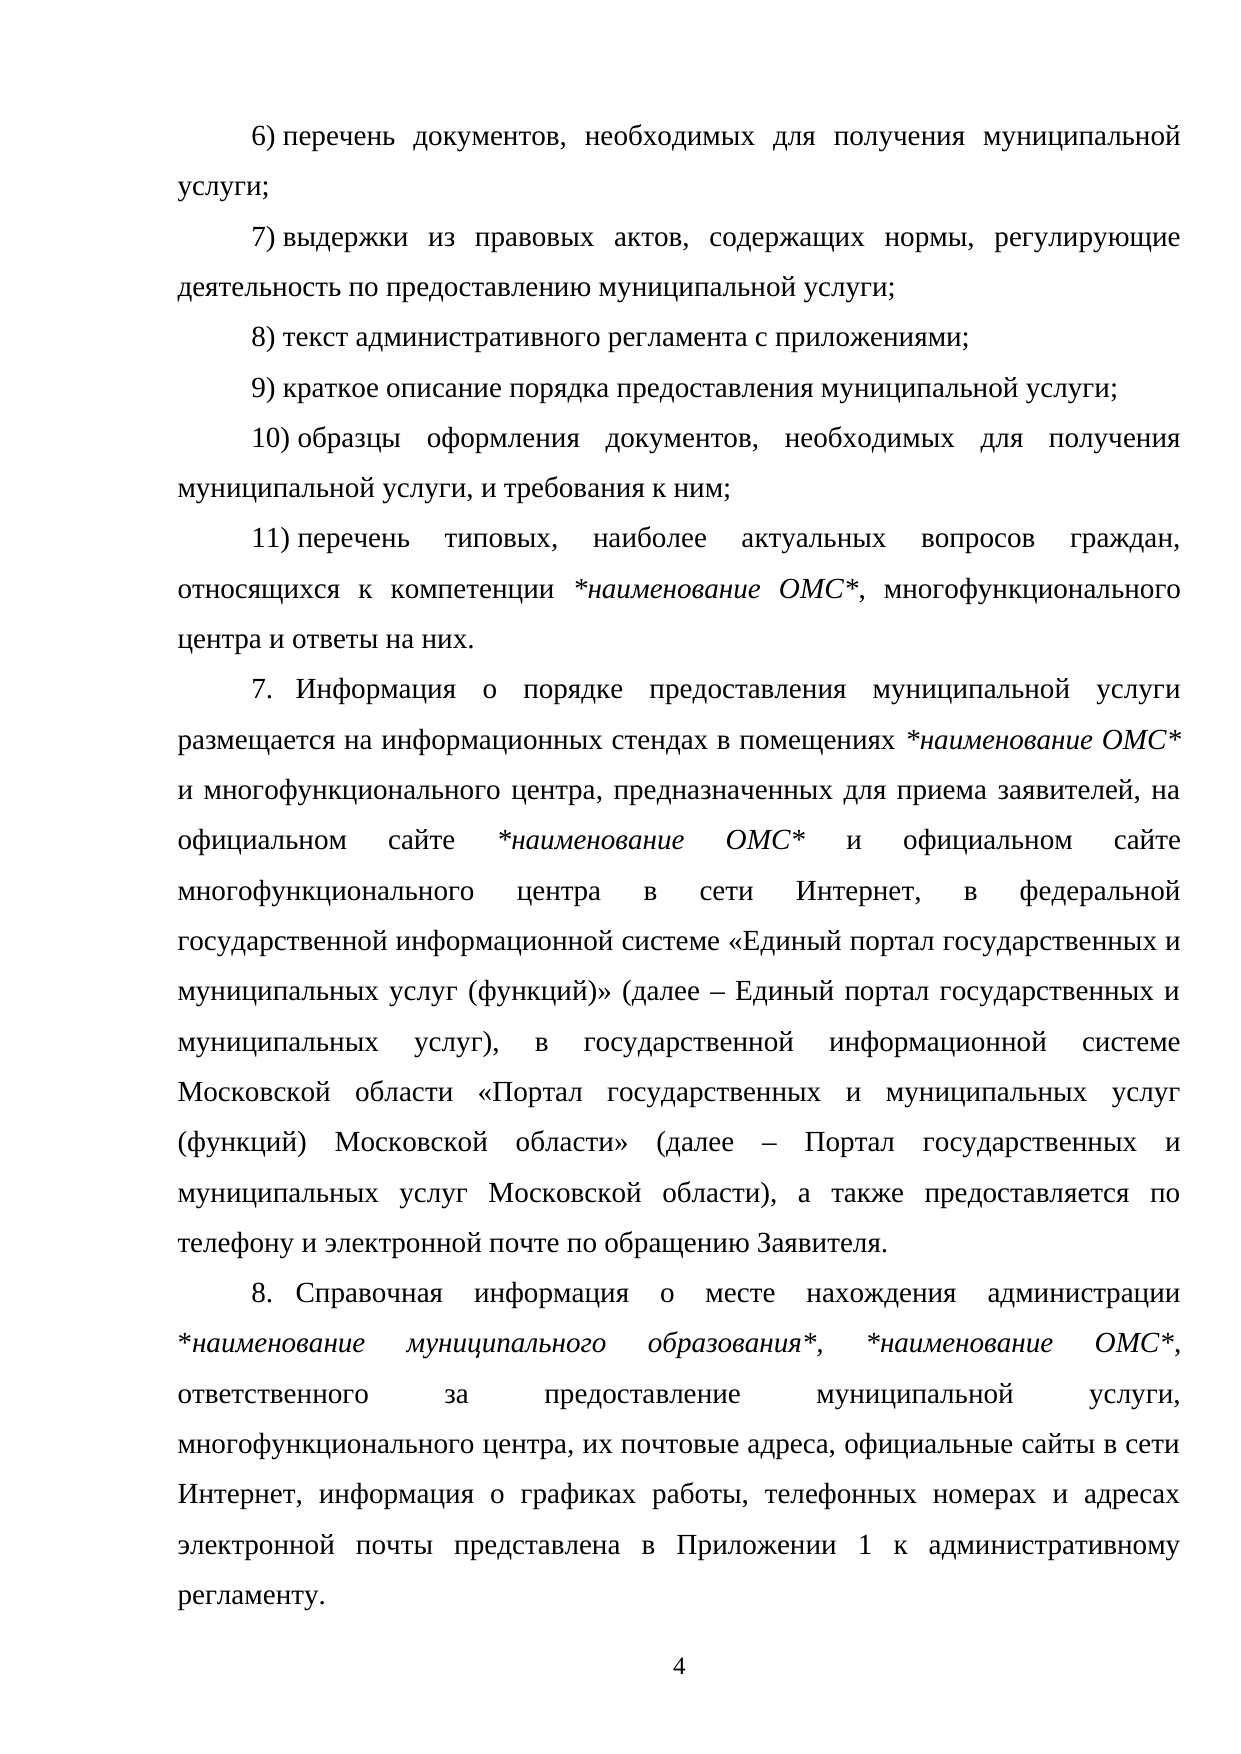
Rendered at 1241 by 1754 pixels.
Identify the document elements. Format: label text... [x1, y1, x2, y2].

text 6) перечень документов, необходимых для получения муниципальной услуги; [177, 118, 1181, 202]
list Информация о порядке предоставления муниципальной услуги размещается на информационных стендах в помещениях *наименование ОМС* и многофункционального центра, предназначенных для приема заявителей, на официальном сайте *наименование ОМС* и официальном сайте многофункционального центра в сети Интернет, в федеральной государственной информационной системе «Единый портал государственных и муниципальных услуг (функций)» (далее – Единый портал государственных и муниципальных услуг), в государственной информационной системе Московской области «Портал государственных и муниципальных услуг (функций) Московской области» (далее – Портал государственных и муниципальных услуг Московской области), а также предоставляется по телефону и электронной почте по обращению Заявителя. [177, 672, 1181, 1258]
text 11) перечень типовых, наиболее актуальных вопросов граждан, относящихся к компетенции *наименование ОМС*, многофункционального центра и ответы на них. [177, 521, 1181, 655]
list Справочная информация о месте нахождения администрации *наименование муниципального образования*, *наименование ОМС*, ответственного за предоставление муниципальной услуги, многофункционального центра, их почтовые адреса, официальные сайты в сети Интернет, информация о графиках работы, телефонных номерах и адресах электронной почты представлена в Приложении 1 к административному регламенту. [177, 1275, 1181, 1611]
text 8) текст административного регламента с приложениями; [177, 319, 1181, 353]
text 9) краткое описание порядка предоставления муниципальной услуги; [177, 370, 1181, 403]
text 10) образцы оформления документов, необходимых для получения муниципальной услуги, и требования к ним; [177, 420, 1181, 504]
text 7) выдержки из правовых актов, содержащих нормы, регулирующие деятельность по предоставлению муниципальной услуги; [177, 219, 1181, 303]
